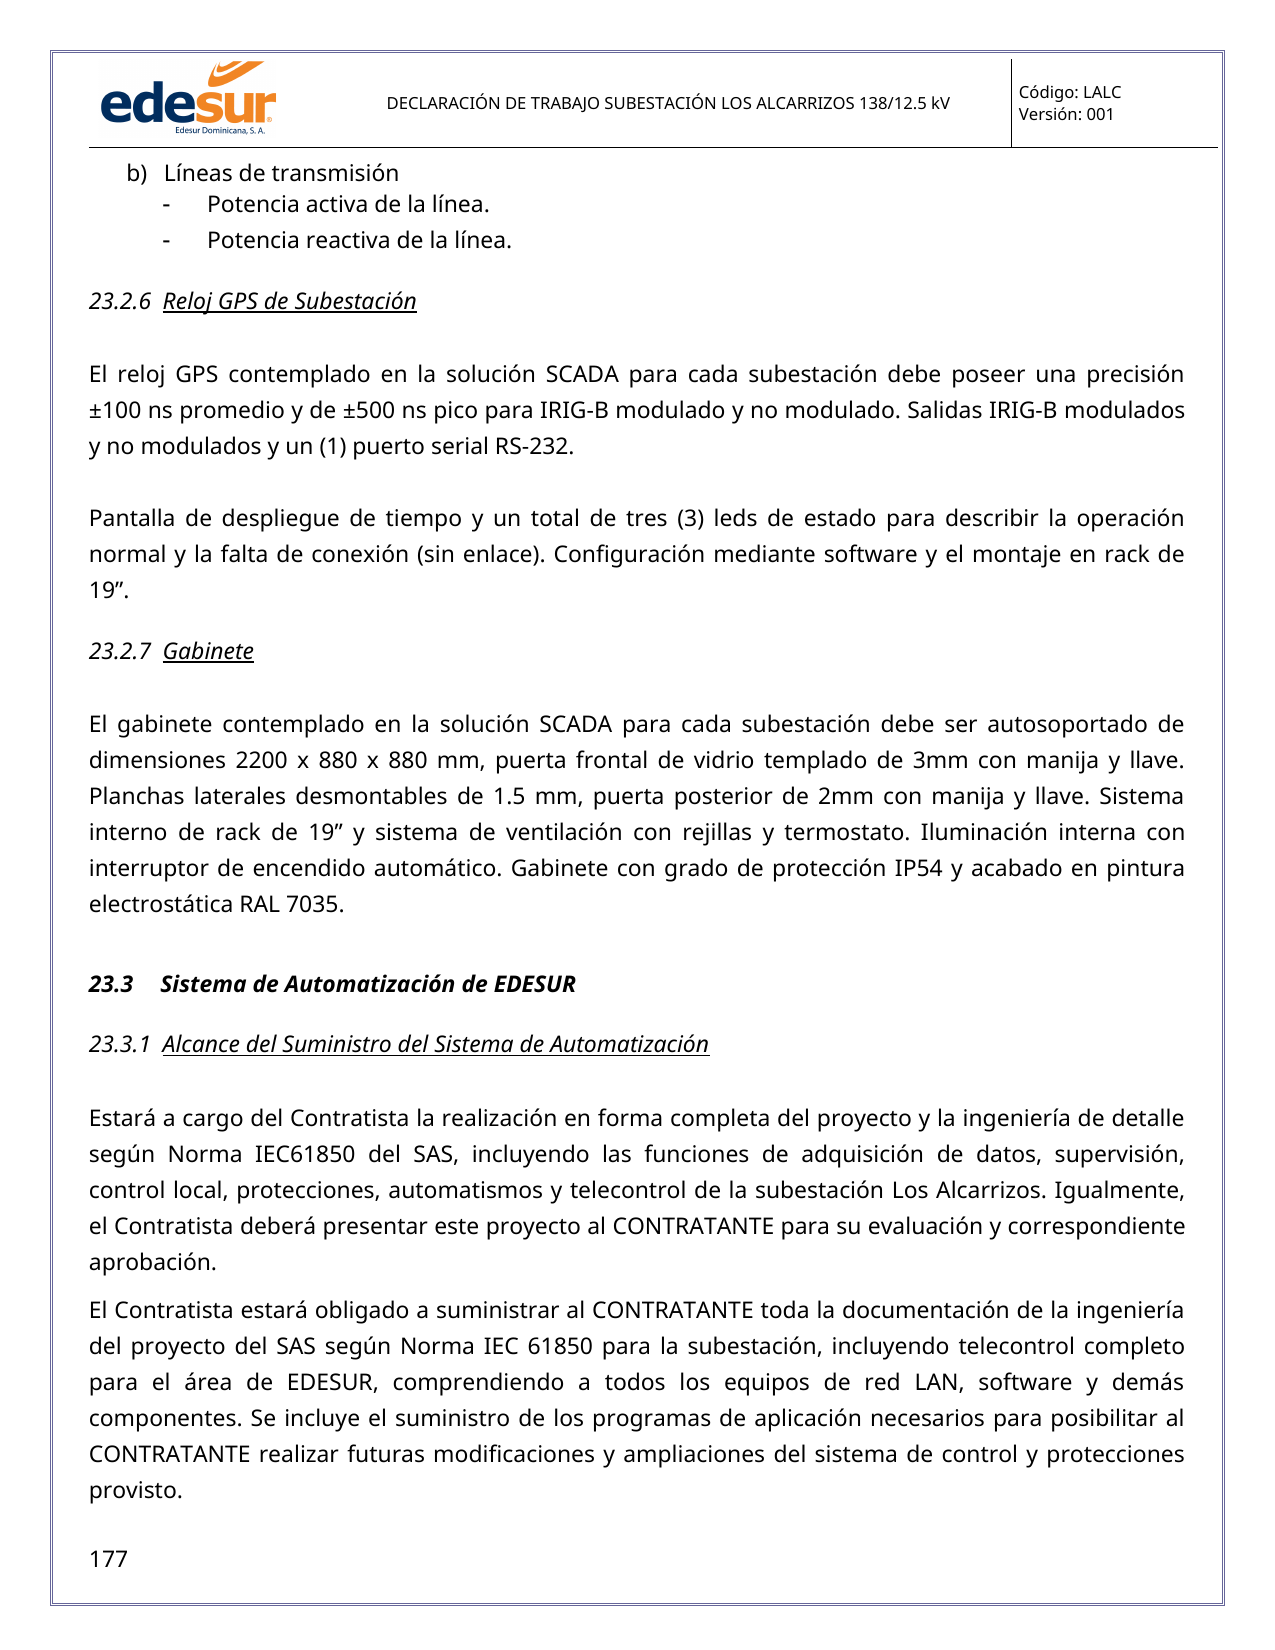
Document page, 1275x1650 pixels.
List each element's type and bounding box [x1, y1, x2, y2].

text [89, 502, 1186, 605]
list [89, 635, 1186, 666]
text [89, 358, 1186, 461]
picture [98, 59, 277, 138]
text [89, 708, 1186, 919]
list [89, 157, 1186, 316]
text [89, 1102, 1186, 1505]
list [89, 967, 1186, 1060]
